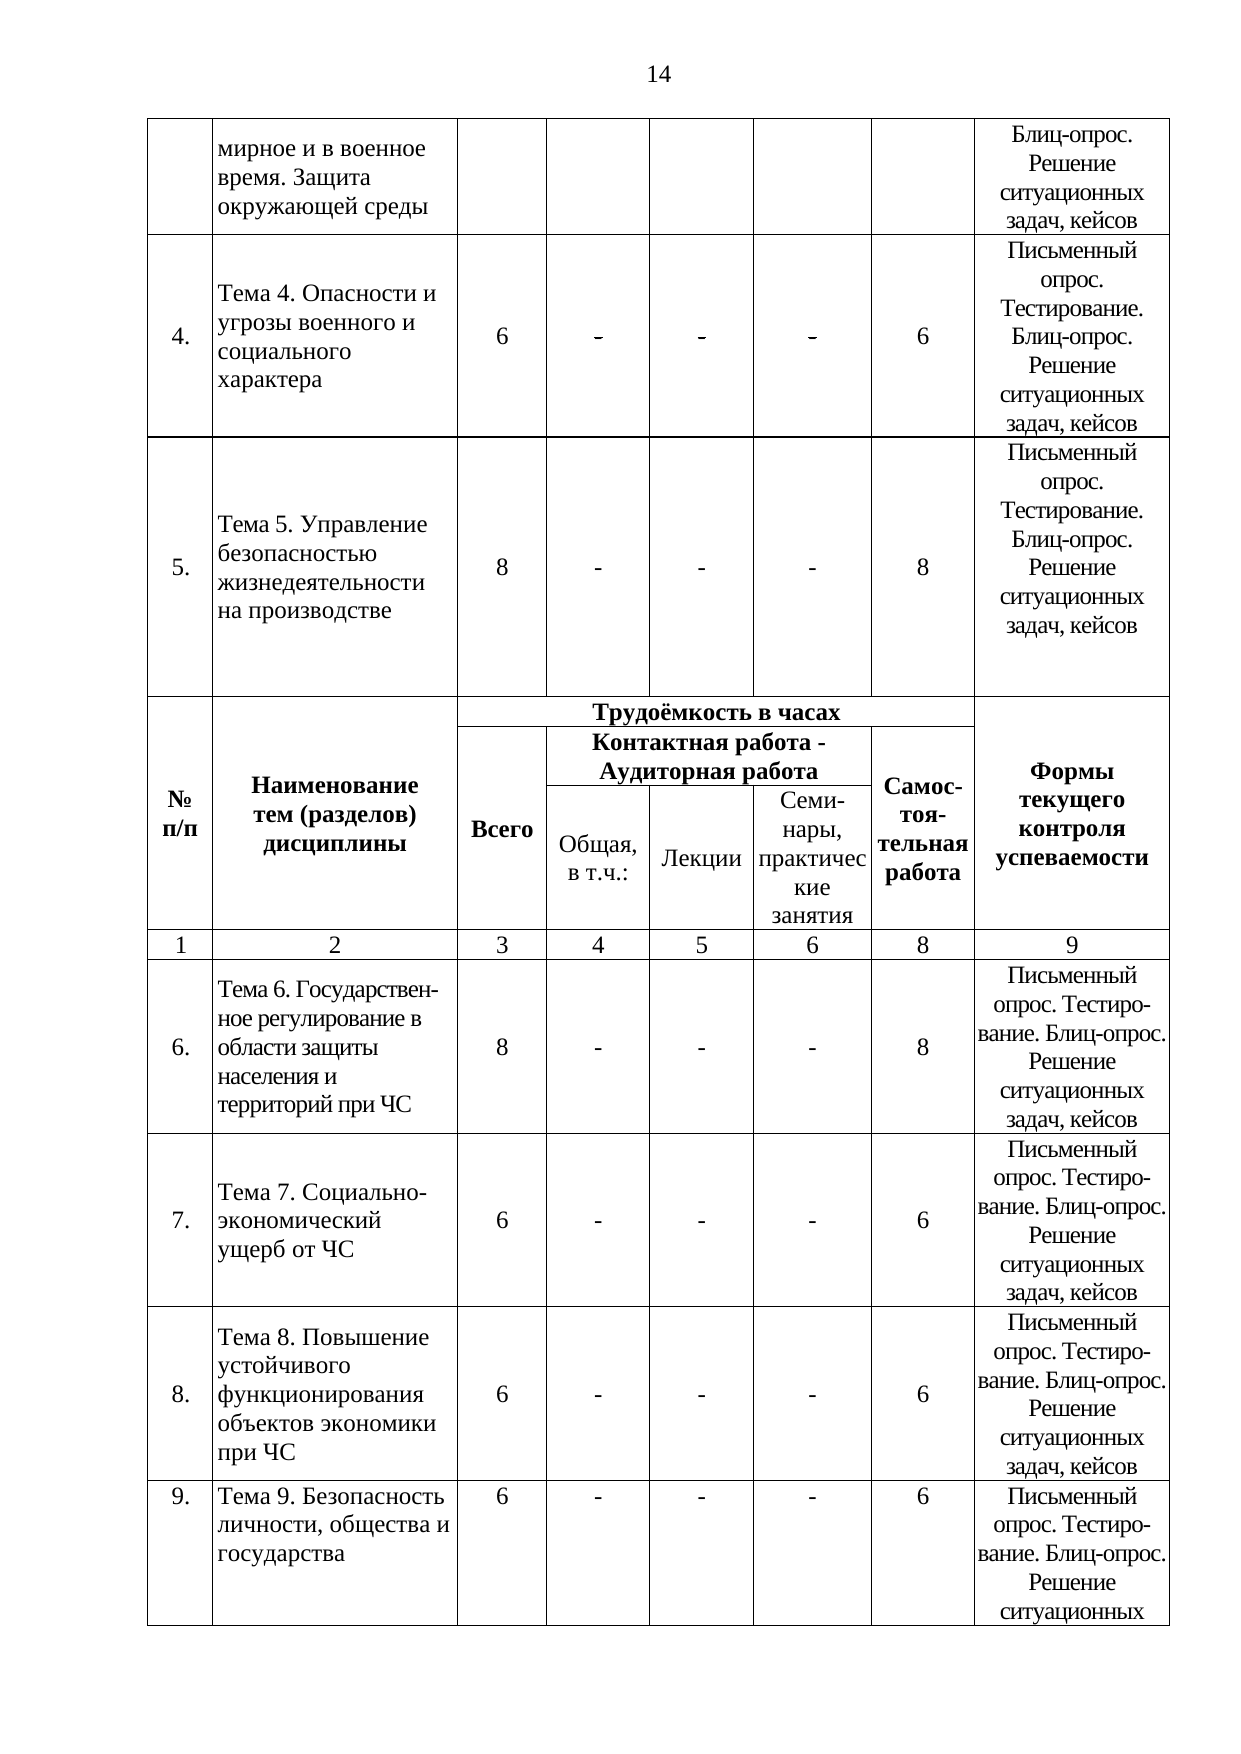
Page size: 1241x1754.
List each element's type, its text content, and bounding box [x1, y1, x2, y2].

table_cell 6 [872, 235, 974, 436]
table_cell Общая, в т.ч.: [547, 786, 649, 929]
table_cell 9 [975, 930, 1169, 959]
table_cell 6 [872, 1307, 974, 1480]
table_cell - [650, 235, 753, 436]
table_cell - [754, 1481, 871, 1624]
table_cell Формы текущего контроля успеваемости [975, 697, 1169, 929]
table_cell 2 [547, 119, 649, 234]
table_cell Письменный опрос. Тестирование. Блиц-опрос. Решение ситуационных задач, кейсов [975, 235, 1169, 436]
table_cell Наименование тем (разделов) дисциплины [213, 697, 457, 929]
table_cell - [754, 960, 871, 1133]
table_cell 8 [458, 960, 546, 1133]
table_cell Тема 5. Управление безопасностью жизнедеятельности на производстве [213, 438, 457, 696]
table_cell - [547, 1134, 649, 1306]
table_cell 7. [148, 1134, 212, 1306]
table_cell № п/п [148, 697, 212, 929]
table_cell 6 [872, 1134, 974, 1306]
table_cell Трудоёмкость в часах [458, 697, 974, 726]
table_cell 4 [547, 930, 649, 959]
table_cell Самос-тоя-тельная работа [872, 727, 974, 929]
table_cell 6 [458, 1134, 546, 1306]
table_cell - [547, 1307, 649, 1480]
table_cell Письменный опрос. Тестиро-вание. Блиц-опрос. Решение ситуационных задач, кейсов [975, 1134, 1169, 1306]
table_cell 2 [213, 930, 457, 959]
table_cell - [547, 960, 649, 1133]
table_cell 6. [148, 960, 212, 1133]
table_cell 8 [872, 119, 974, 234]
table_cell 2 [754, 119, 871, 234]
table_cell 8 [872, 930, 974, 959]
table_cell 6 [458, 235, 546, 436]
table_cell 4. [148, 235, 212, 436]
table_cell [975, 1307, 1169, 1480]
table_cell 10 [458, 119, 546, 234]
table_cell - [650, 1134, 753, 1306]
table_cell 6 [458, 1481, 546, 1624]
table_cell 3 [458, 930, 546, 959]
table_cell - [650, 119, 753, 234]
table_cell 5 [650, 930, 753, 959]
table_cell 9. [148, 1481, 212, 1624]
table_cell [975, 119, 1169, 234]
table_cell 8 [872, 960, 974, 1133]
table_cell - [754, 1307, 871, 1480]
table_cell - [547, 1481, 649, 1624]
table_cell 1 [148, 930, 212, 959]
table_cell 3. [148, 119, 212, 234]
table_cell - [650, 438, 753, 696]
table_cell Всего [458, 727, 546, 929]
table_cell Письменный опрос. Тестирование. Блиц-опрос. Решение ситуационных задач, кейсов [975, 438, 1169, 696]
table_cell Лекции [650, 786, 753, 929]
table_cell Тема 4. Опасности и угрозы военного и социального характера [213, 235, 457, 436]
table_cell Семи-нары, практические занятия [754, 786, 871, 929]
table_cell 6 [754, 930, 871, 959]
table_cell - [650, 1307, 753, 1480]
table_cell 6 [458, 1307, 546, 1480]
table_cell 6 [872, 1481, 974, 1624]
table_cell - [547, 438, 649, 696]
table_cell - [754, 438, 871, 696]
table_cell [975, 1481, 1169, 1624]
table_cell - [754, 235, 871, 436]
table_cell - [547, 235, 649, 436]
table_cell 8 [458, 438, 546, 696]
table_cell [213, 119, 457, 234]
table_cell Письменный опрос. Тестиро-вание. Блиц-опрос. Решение ситуационных задач, кейсов [975, 960, 1169, 1133]
table_cell 5. [148, 438, 212, 696]
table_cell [213, 1481, 457, 1624]
table_cell - [650, 1481, 753, 1624]
table_cell 8 [872, 438, 974, 696]
table_cell Тема 6. Государствен-ное регулирование в области защиты населения и территорий при ЧС [213, 960, 457, 1133]
table_cell 8. [148, 1307, 212, 1480]
table_cell - [754, 1134, 871, 1306]
table_cell - [650, 960, 753, 1133]
table_cell Тема 7. Социально-экономический ущерб от ЧС [213, 1134, 457, 1306]
table_cell Контактная работа - Аудиторная работа [547, 727, 871, 784]
table_cell Тема 8. Повышение устойчивого функционирования объектов экономики при ЧС [213, 1307, 457, 1480]
